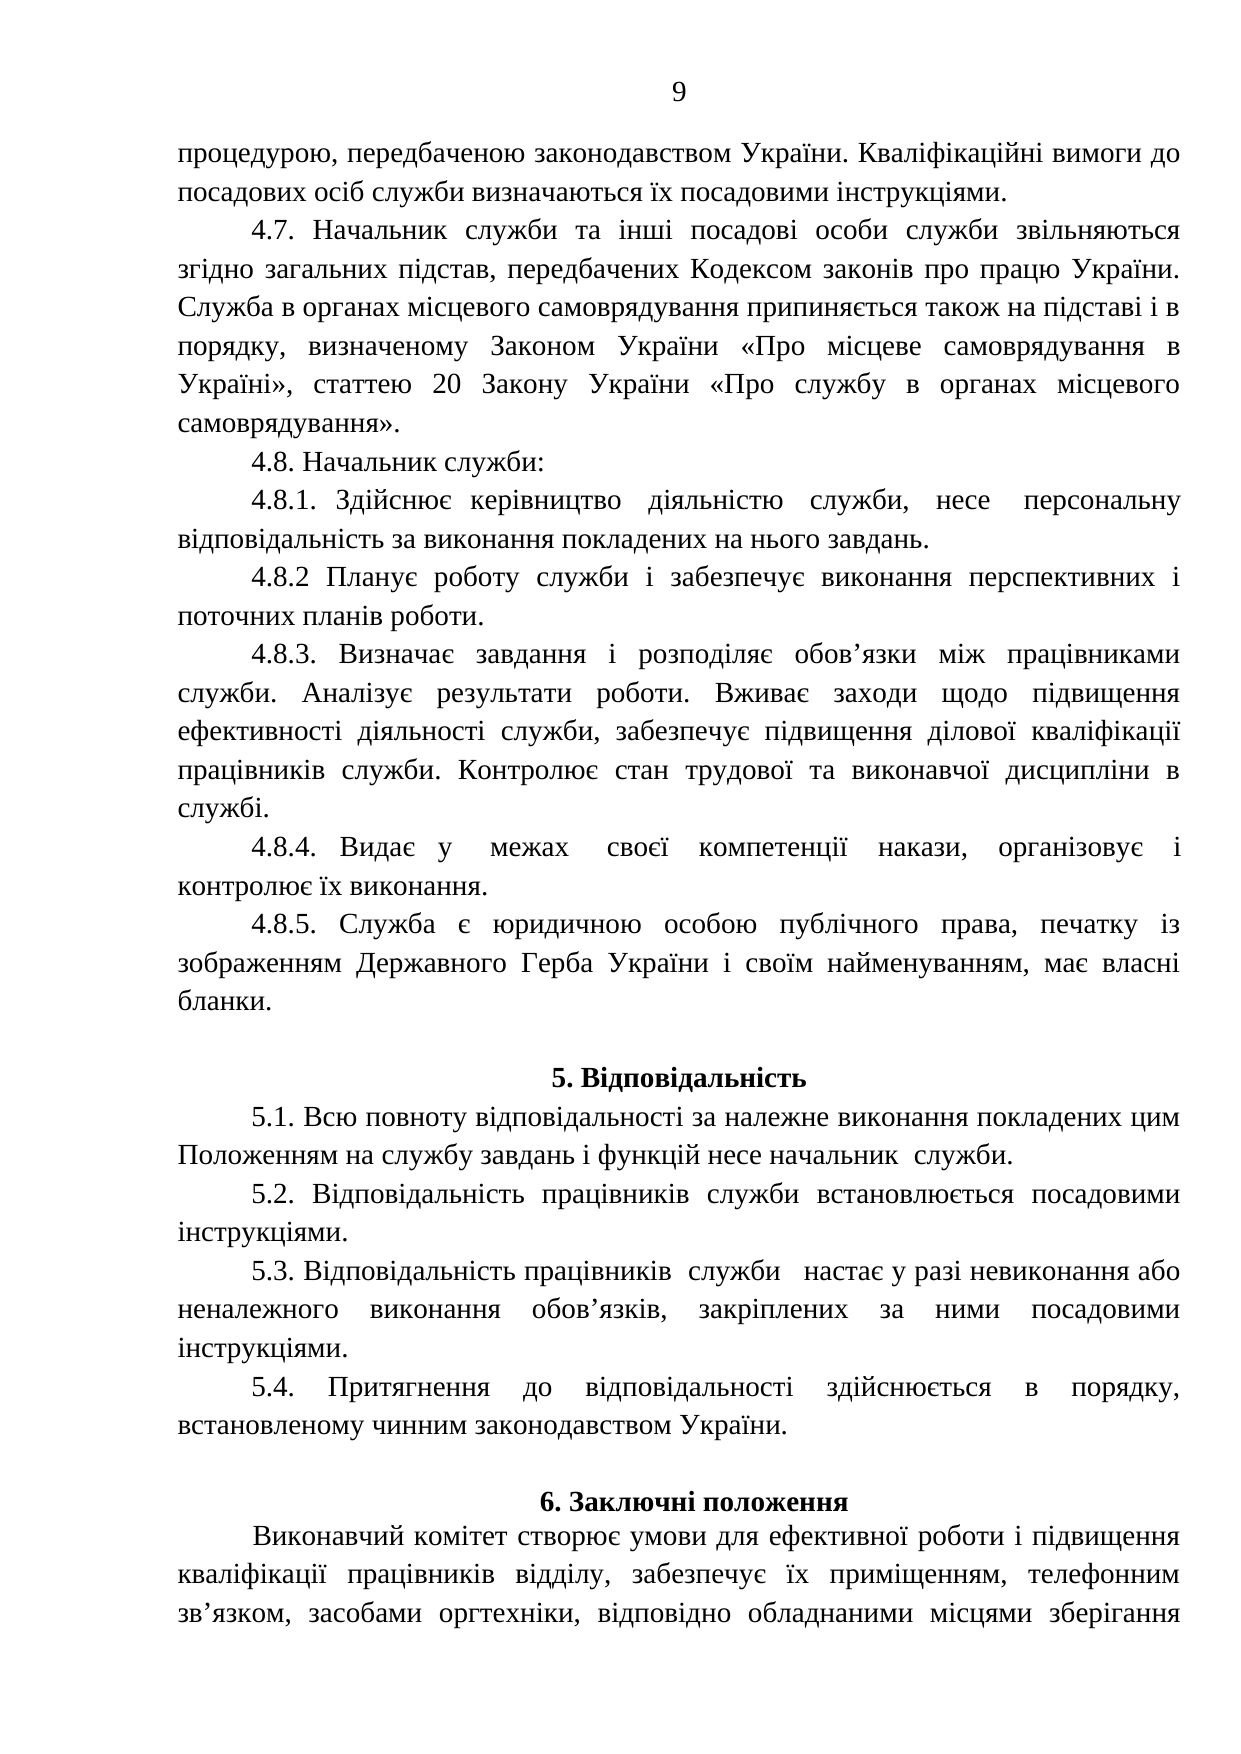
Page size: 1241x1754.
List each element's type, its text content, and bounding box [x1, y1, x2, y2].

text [177, 1518, 1181, 1628]
text 5.4. Притягнення до відповідальності здійснюється в порядку, встановленому чинним законодавством України. [177, 1369, 1181, 1441]
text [177, 135, 1181, 207]
text 4.8.5. Служба є юридичною особою публічного права, печатку із зображенням Державного Герба України і своїм найменуванням, має власні бланки. [177, 906, 1181, 1017]
text 5.3. Відповідальність працівників служби настає у разі невиконання або неналежного виконання обов’язків, закріплених за ними посадовими інструкціями. [177, 1253, 1181, 1364]
text 4.8.3. Визначає завдання i розподіляє обов’язки між працівниками служби. Аналізує результати роботи. Вживає заходи щодо підвищення ефективності діяльності служби, забезпечує підвищення ділової кваліфікації працівників служби. Контролює стан трудової та виконавчої дисципліни в службі. [177, 636, 1181, 824]
text 4.7. Начальник служби та iншi посадові особи служби звільняються згідно загальних підстав, передбачених Кодексом законів про працю України. Служба в органах місцевого самоврядування припиняється також на підставі i в порядку, визначеному Законом України «Про місцеве самоврядування в Україні», статтею 20 Закону України «Про службу в органах місцевого самоврядування». [177, 212, 1181, 439]
text 4.8.4. Видає у межах своєї компетенції накази, організовує і контролює їх виконання. [177, 829, 1181, 901]
text 4.8.1. Здійснює керівництво діяльністю служби, несе персональну відповідальність за виконання покладених на нього завдань. [177, 482, 1181, 554]
text 5. Відповідальність [177, 1060, 1181, 1094]
text 4.8. Начальник служби: [177, 444, 1181, 477]
text 5.2. Відповідальність працівників служби встановлюється посадовими інструкціями. [177, 1176, 1181, 1248]
text 4.8.2 Планує роботу служби i забезпечує виконання перспективних i поточних планів роботи. [177, 559, 1181, 631]
text 6. Заключні положення [207, 1484, 1181, 1518]
text 5.1. Всю повноту відповідальності за належне виконання покладених цим Положенням на службу завдань і функцій несе начальник служби. [177, 1099, 1181, 1171]
